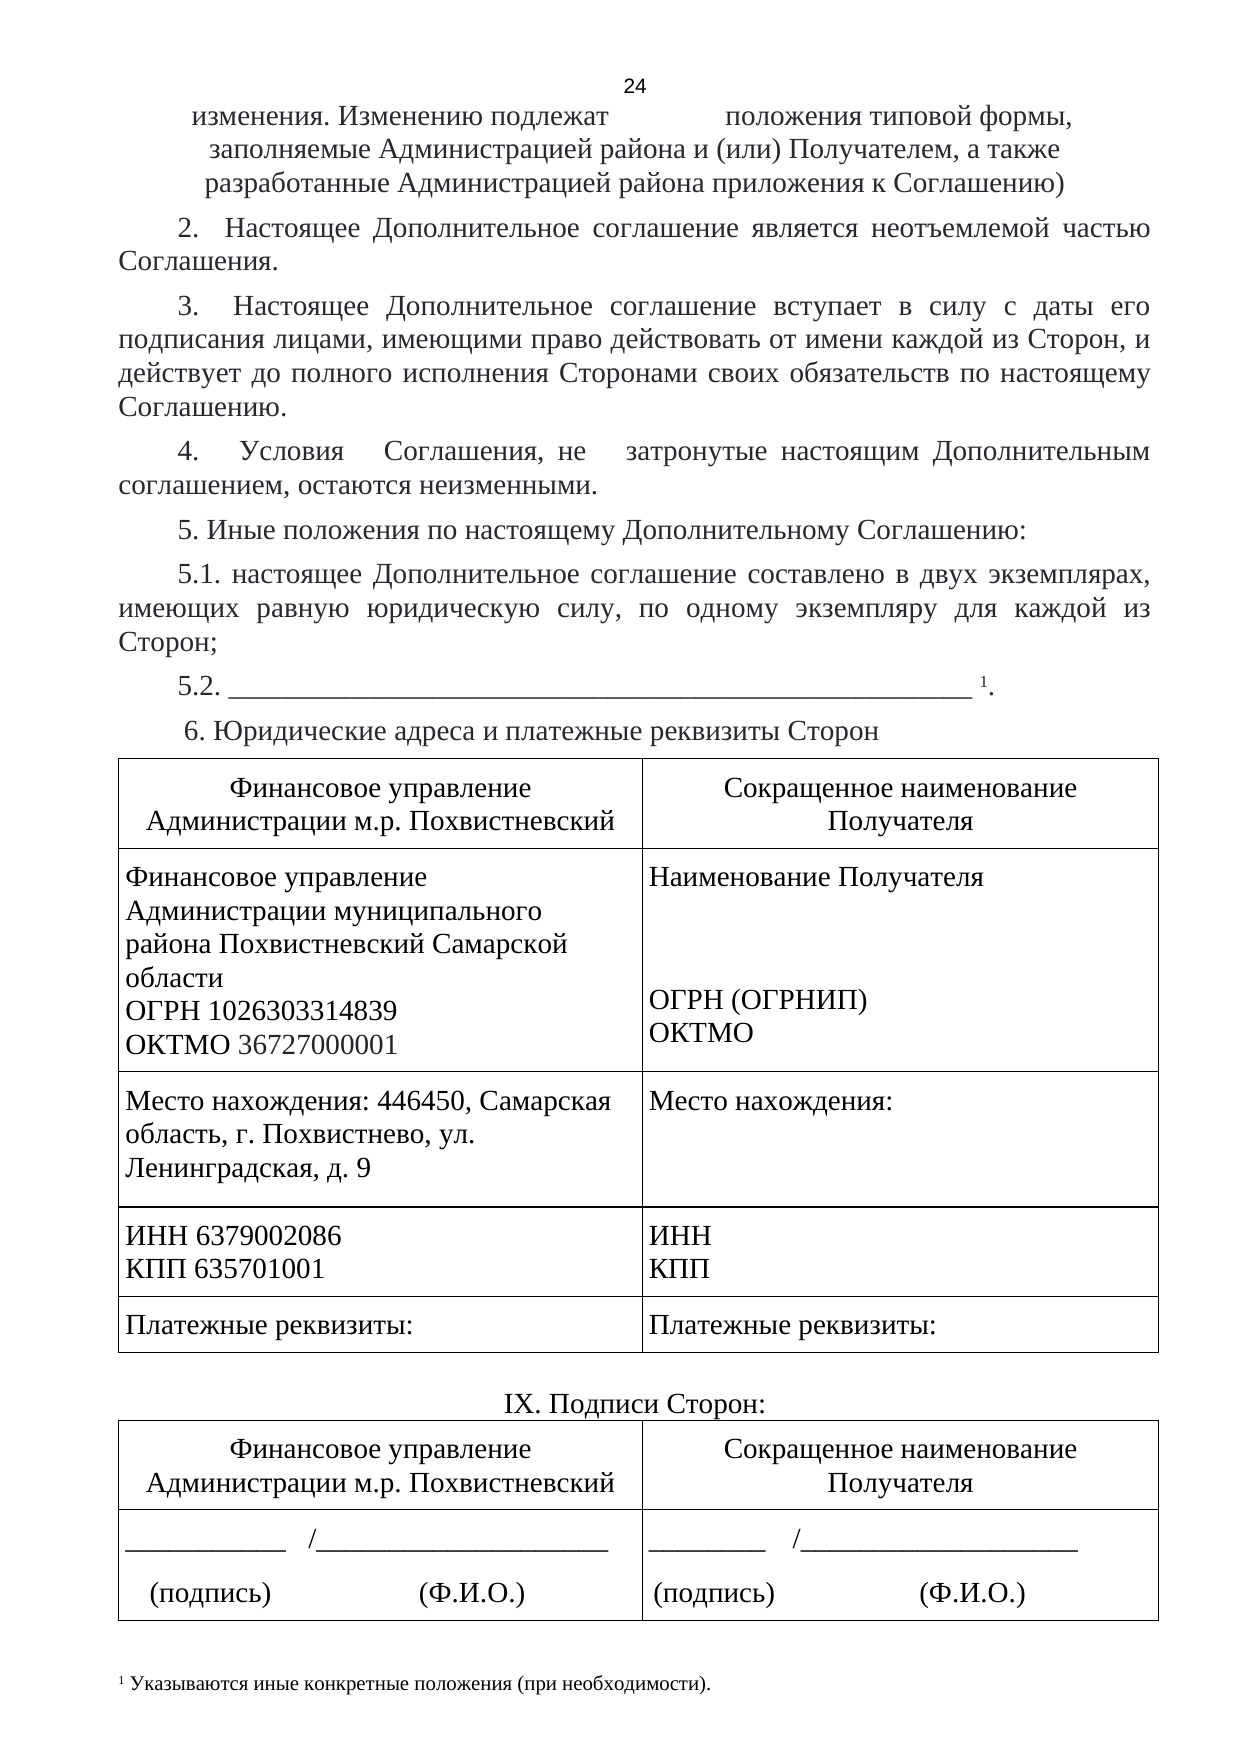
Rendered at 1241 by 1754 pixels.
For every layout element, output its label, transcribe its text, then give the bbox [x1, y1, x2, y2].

table_cell Место нахождения: 446450, Самарская область, г. Похвистнево, ул. Ленинградская, д. 9 [119, 1072, 642, 1206]
table_cell ___________ [119, 1510, 302, 1565]
table_cell ИНН 6379002086 КПП 635701001 [119, 1208, 642, 1296]
table_header Сокращенное наименование Получателя [643, 759, 1158, 847]
table_cell (Ф.И.О.) [786, 1565, 1158, 1620]
text IX. Подписи Сторон: [118, 1386, 1152, 1420]
table_cell Платежные реквизиты: [119, 1297, 642, 1352]
table_header Финансовое управление Администрации м.р. Похвистневский [119, 1421, 642, 1509]
table_cell ИНН КПП [643, 1208, 1158, 1296]
subtitle 3. Настоящее Дополнительное соглашение вступает в силу с даты его подписания лицами, имеющими право действовать от имени каждой из Сторон, и действует до полного исполнения Сторонами своих обязательств по настоящему Соглашению. [118, 288, 1152, 422]
subtitle 6. Юридические адреса и платежные реквизиты Сторон [118, 713, 1152, 747]
table_cell Финансовое управление Администрации муниципального района Похвистневский Самарской области ОГРН 1026303314839 ОКТМО 36727000001 [119, 849, 642, 1071]
table_cell ОГРН (ОГРНИП) ОКТМО [643, 903, 1158, 1071]
table_cell ________ [643, 1510, 786, 1565]
subtitle 4. Условия Соглашения, не затронутые настоящим Дополнительным соглашением, остаются неизменными. [118, 433, 1152, 501]
table_cell /___________________ [786, 1510, 1158, 1565]
table_header Финансовое управление Администрации м.р. Похвистневский [119, 759, 642, 847]
subtitle 5.1. настоящее Дополнительное соглашение составлено в двух экземплярах, имеющих равную юридическую силу, по одному экземпляру для каждой из Сторон; [118, 557, 1152, 657]
table_header Сокращенное наименование Получателя [643, 1421, 1158, 1509]
table_cell Место нахождения: [643, 1072, 1158, 1206]
subtitle 5. Иные положения по настоящему Дополнительному Соглашению: [118, 512, 1152, 545]
table_cell (подпись) [643, 1565, 786, 1620]
subtitle 2. Настоящее Дополнительное соглашение является неотъемлемой частью Соглашения. [118, 210, 1152, 277]
table_cell (Ф.И.О.) [302, 1565, 642, 1620]
subtitle изменения. Изменению подлежат положения типовой формы, заполняемые Администрацией района и (или) Получателем, а также разработанные Администрацией района приложения к Соглашению) [118, 98, 1152, 198]
subtitle 5.2. ___________________________________________________ . [118, 668, 1152, 702]
table_cell (подпись) [119, 1565, 302, 1620]
table_cell Наименование Получателя [643, 849, 1158, 903]
table_cell /____________________ [302, 1510, 642, 1565]
table_cell Платежные реквизиты: [643, 1297, 1158, 1352]
